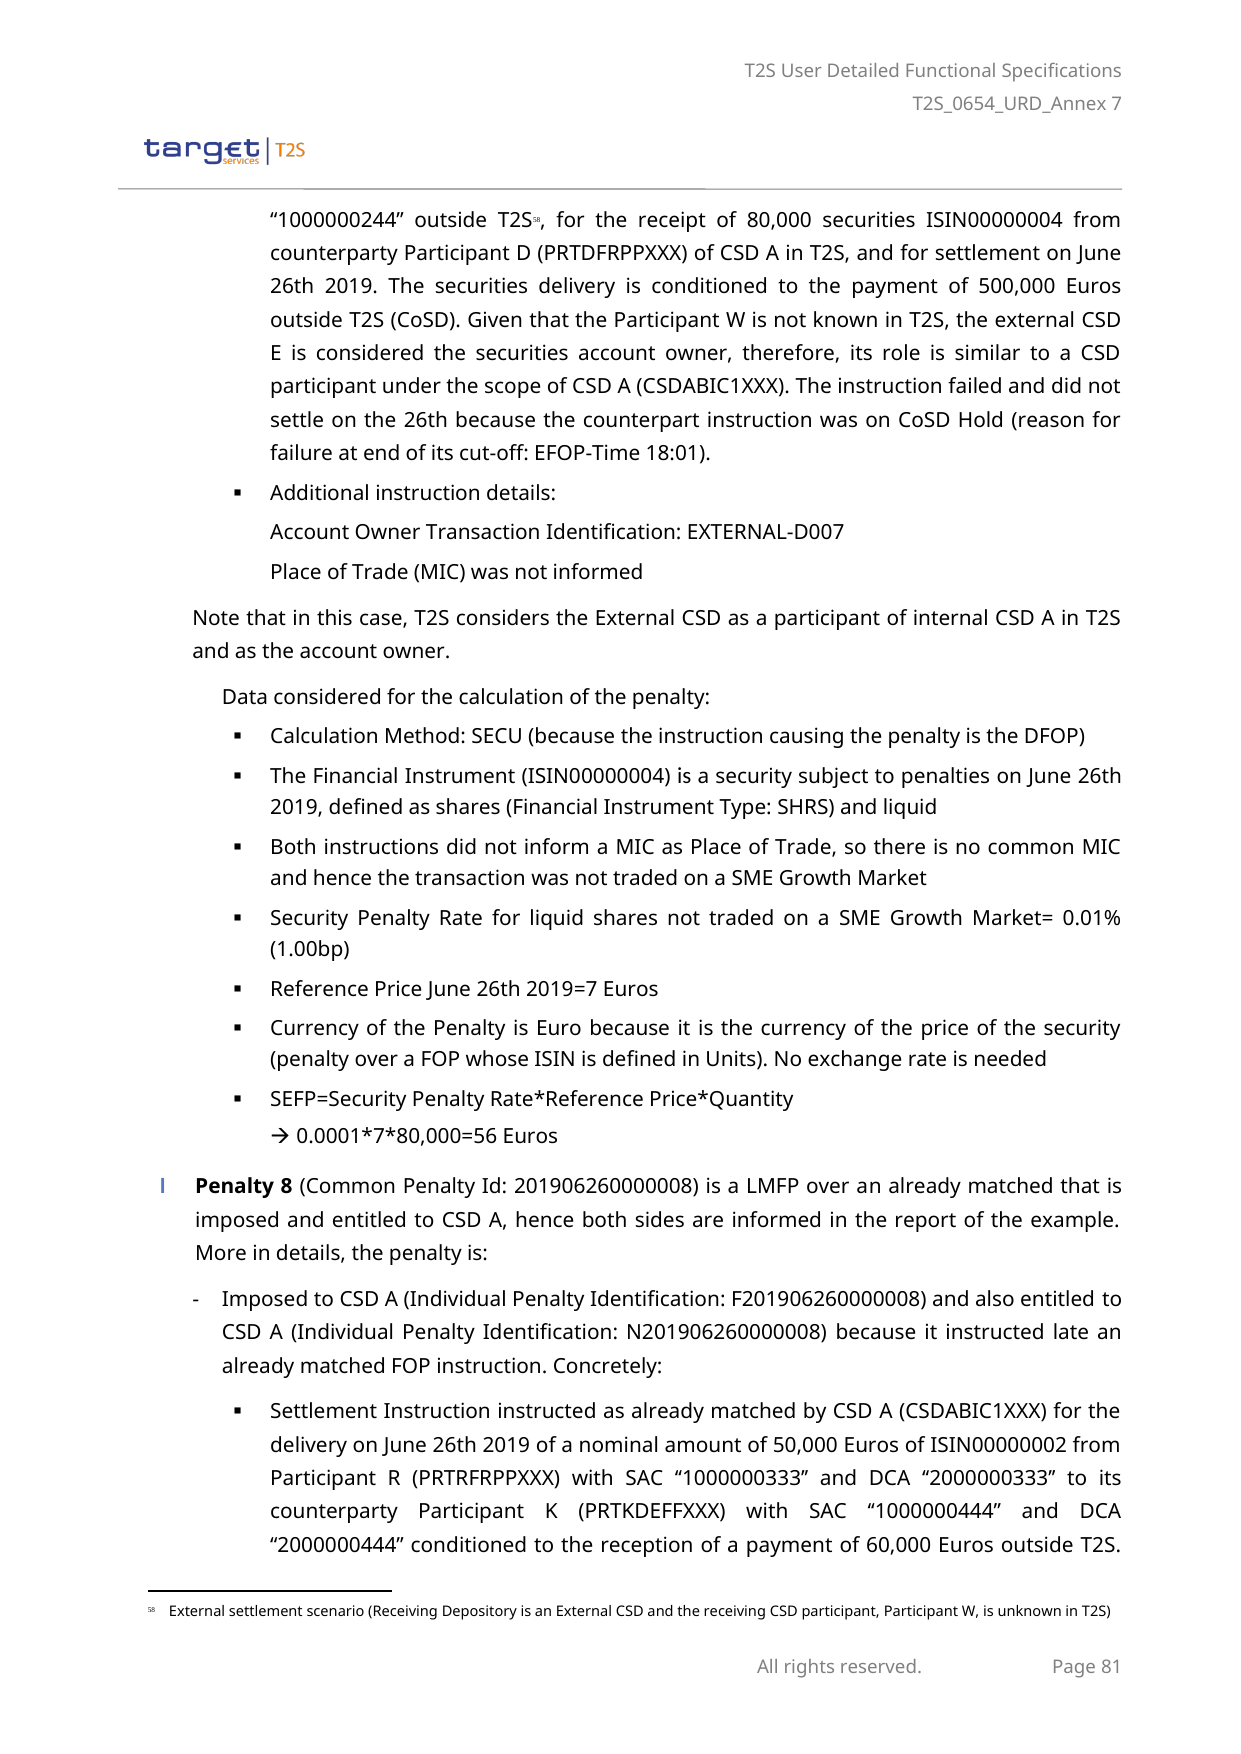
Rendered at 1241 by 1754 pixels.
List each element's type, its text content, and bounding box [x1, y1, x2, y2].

text Note that in this case, T2S considers the External CSD as a participant of internal CSD A in T2S and as the account owner. [192, 598, 1122, 664]
list Reference Price June 26th 2019=7 Euros [233, 971, 1122, 1002]
list Calculation Method: SECU (because the instruction causing the penalty is the DFOP) [233, 719, 1122, 750]
list Penalty 8 (Common Penalty Id: 201906260000008) is a LMFP over an already matched that is imposed and entitled to CSD A, hence both sides are informed in the report of the example. More in details, the penalty is: [159, 1167, 1122, 1267]
text Account Owner Transaction Identification: EXTERNAL-D007 [196, 512, 1122, 546]
picture [127, 107, 313, 194]
list 0.0001*7*80,000=56 Euros [270, 1121, 1122, 1150]
list Imposed to CSD A (Individual Penalty Identification: F201906260000008) and also entitled to CSD A (Individual Penalty Identification: N201906260000008) because it instructed late an already matched FOP instruction. Concretely: [192, 1279, 1122, 1379]
list Both instructions did not inform a MIC as Place of Trade, so there is no common MIC and hence the transaction was not traded on a SME Growth Market [233, 829, 1122, 892]
list Currency of the Penalty is Euro because it is the currency of the price of the security (penalty over a FOP whose ISIN is defined in Units). No exchange rate is needed [233, 1010, 1122, 1073]
list Security Penalty Rate for liquid shares not traded on a SME Growth Market= 0.01% (1.00bp) [233, 900, 1122, 962]
list Additional instruction details: [233, 473, 1122, 506]
list The Financial Instrument (ISIN00000004) is a security subject to penalties on June 26th 2019, defined as shares (Financial Instrument Type: SHRS) and liquid [233, 758, 1122, 821]
list Place of Trade (MIC) was not informed [255, 552, 1122, 585]
list Data considered for the calculation of the penalty: [222, 677, 1122, 710]
list SEFP=Security Penalty Rate*Reference Price*Quantity [233, 1081, 1122, 1112]
